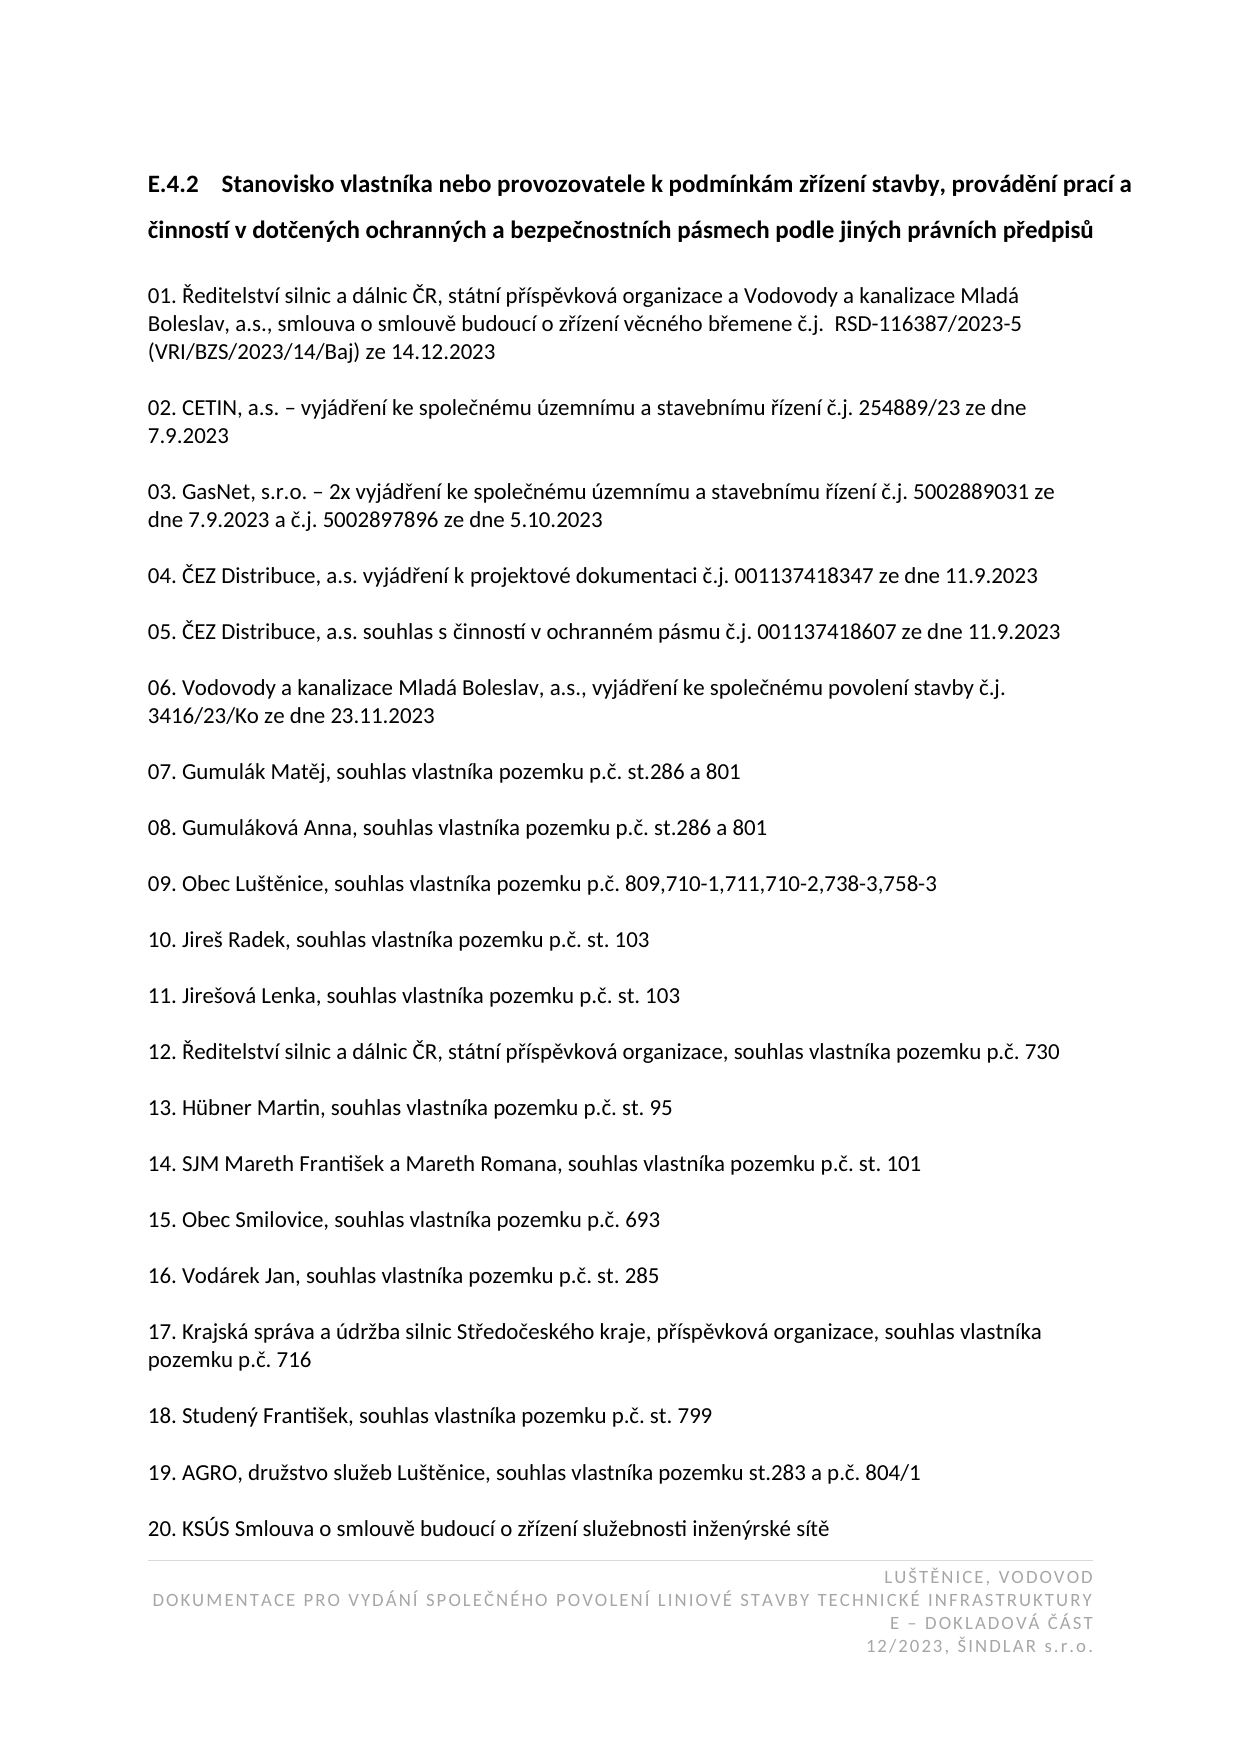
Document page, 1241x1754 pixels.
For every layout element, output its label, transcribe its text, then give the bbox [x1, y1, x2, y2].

text 03. GasNet, s.r.o. – 2x vyjádření ke společnému územnímu a stavebnímu řízení č.j. 5002889031 ze dne 7.9.2023 a č.j. 5002897896 ze dne 5.10.2023 [148, 477, 1093, 533]
text 02. CETIN, a.s. – vyjádření ke společnému územnímu a stavebnímu řízení č.j. 254889/23 ze dne 7.9.2023 [148, 393, 1093, 449]
text 17. Krajská správa a údržba silnic Středočeského kraje, příspěvková organizace, souhlas vlastníka pozemku p.č. 716 [148, 1317, 1093, 1373]
text 08. Gumuláková Anna, souhlas vlastníka pozemku p.č. st.286 a 801 [148, 813, 1093, 841]
text 14. SJM Mareth František a Mareth Romana, souhlas vlastníka pozemku p.č. st. 101 [148, 1149, 1093, 1177]
text 18. Studený František, souhlas vlastníka pozemku p.č. st. 799 [148, 1402, 1093, 1429]
text 04. ČEZ Distribuce, a.s. vyjádření k projektové dokumentaci č.j. 001137418347 ze dne 11.9.2023 [148, 561, 1093, 589]
text 15. Obec Smilovice, souhlas vlastníka pozemku p.č. 693 [148, 1205, 1093, 1233]
text 19. AGRO, družstvo služeb Luštěnice, souhlas vlastníka pozemku st.283 a p.č. 804/1 [148, 1458, 1093, 1486]
text 16. Vodárek Jan, souhlas vlastníka pozemku p.č. st. 285 [148, 1261, 1093, 1289]
text 11. Jirešová Lenka, souhlas vlastníka pozemku p.č. st. 103 [148, 981, 1093, 1009]
text 05. ČEZ Distribuce, a.s. souhlas s činností v ochranném pásmu č.j. 001137418607 ze dne 11.9.2023 [148, 617, 1093, 645]
text 20. KSÚS Smlouva o smlouvě budoucí o zřízení služebnosti inženýrské sítě [148, 1514, 1093, 1542]
text 07. Gumulák Matěj, souhlas vlastníka pozemku p.č. st.286 a 801 [148, 757, 1093, 785]
text 06. Vodovody a kanalizace Mladá Boleslav, a.s., vyjádření ke společnému povolení stavby č.j. 3416/23/Ko ze dne 23.11.2023 [148, 673, 1093, 729]
text 09. Obec Luštěnice, souhlas vlastníka pozemku p.č. 809,710-1,711,710-2,738-3,758-3 [148, 869, 1093, 897]
text E.4.2 Stanovisko vlastníka nebo provozovatele k podmínkám zřízení stavby, provádění prací a činností v dotčených ochranných a bezpečnostních pásmech podle jiných právních předpisů [148, 168, 1167, 245]
text 01. Ředitelství silnic a dálnic ČR, státní příspěvková organizace a Vodovody a kanalizace Mladá Boleslav, a.s., smlouva o smlouvě budoucí o zřízení věcného břemene č.j. RSD-116387/2023-5 (VRI/BZS/2023/14/Baj) ze 14.12.2023 [148, 281, 1093, 365]
text 13. Hübner Martin, souhlas vlastníka pozemku p.č. st. 95 [148, 1093, 1093, 1121]
text 10. Jireš Radek, souhlas vlastníka pozemku p.č. st. 103 [148, 925, 1093, 953]
text 12. Ředitelství silnic a dálnic ČR, státní příspěvková organizace, souhlas vlastníka pozemku p.č. 730 [148, 1037, 1093, 1065]
